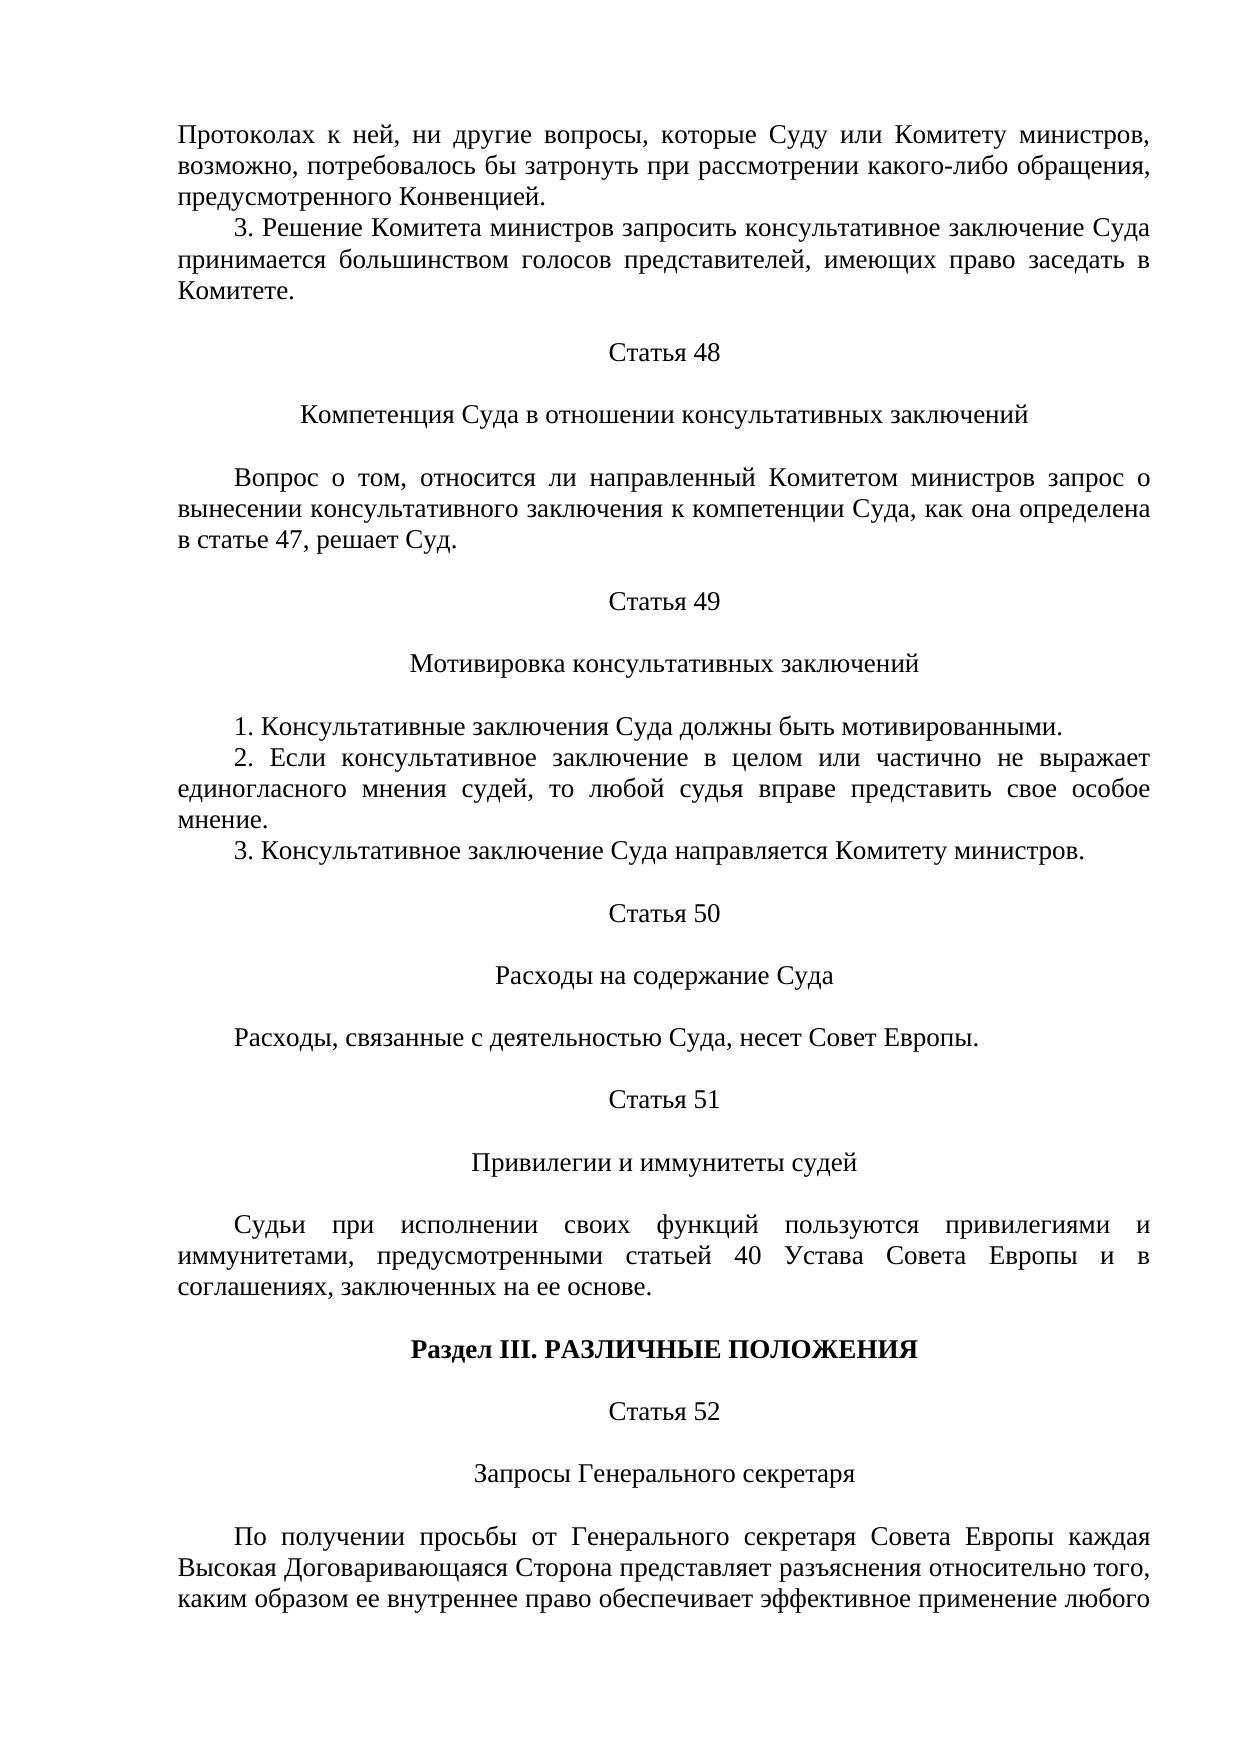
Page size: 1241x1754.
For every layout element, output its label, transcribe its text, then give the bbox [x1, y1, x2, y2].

text Компетенция Суда в отношении консультативных заключений [177, 398, 1152, 429]
text 1. Консультативные заключения Суда должны быть мотивированными. [177, 710, 1152, 741]
text Привилегии и иммунитеты судей [177, 1146, 1152, 1177]
text 3. Решение Комитета министров запросить консультативное заключение Суда принимается большинством голосов представителей, имеющих право заседать в Комитете. [177, 212, 1152, 305]
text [177, 1520, 1152, 1613]
text 2. Если консультативное заключение в целом или частично не выражает единогласного мнения судей, то любой судья вправе представить свое особое мнение. [177, 741, 1152, 834]
text Вопрос о том, относится ли направленный Комитетом министров запрос о вынесении консультативного заключения к компетенции Суда, как она определена в статье 47, решает Суд. [177, 461, 1152, 554]
text Мотивировка консультативных заключений [177, 648, 1152, 679]
text Статья 50 [177, 897, 1152, 928]
text 3. Консультативное заключение Суда направляется Комитету министров. [177, 834, 1152, 866]
text Статья 48 [177, 336, 1152, 367]
text Расходы на содержание Суда [177, 959, 1152, 990]
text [177, 118, 1152, 212]
text Статья 49 [177, 585, 1152, 616]
text Статья 52 [177, 1395, 1152, 1426]
text Расходы, связанные с деятельностью Суда, несет Совет Европы. [177, 1021, 1152, 1052]
text Судьи при исполнении своих функций пользуются привилегиями и иммунитетами, предусмотренными статьей 40 Устава Совета Европы и в соглашениях, заключенных на ее основе. [177, 1208, 1152, 1302]
title Раздел III. РАЗЛИЧНЫЕ ПОЛОЖЕНИЯ [177, 1333, 1152, 1364]
text Статья 51 [177, 1084, 1152, 1115]
text Запросы Генерального секретаря [177, 1457, 1152, 1488]
